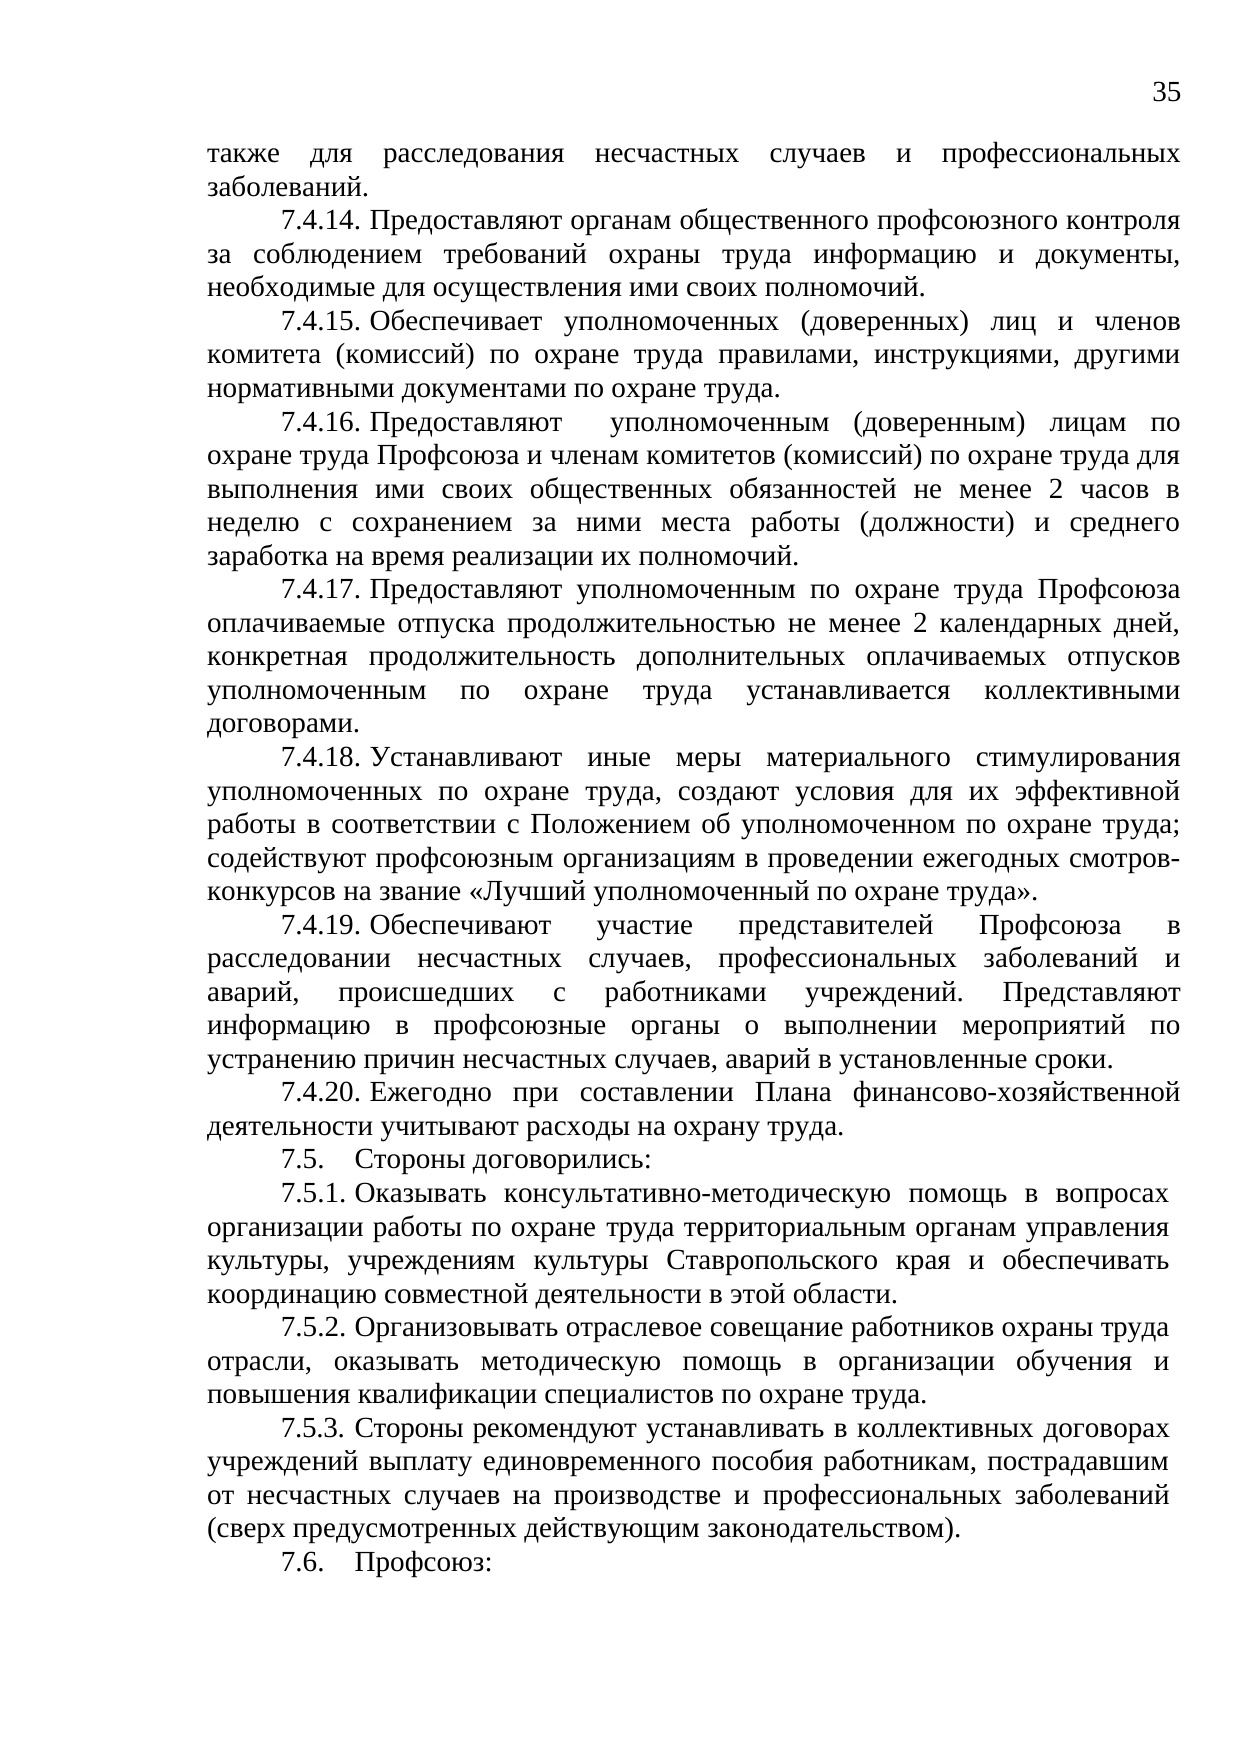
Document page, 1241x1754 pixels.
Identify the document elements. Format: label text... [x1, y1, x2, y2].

list Стороны рекомендуют устанавливать в коллективных договорах учреждений выплату единовременного пособия работникам, пострадавшим от несчастных случаев на производстве и профессиональных заболеваний (сверх предусмотренных действующим законодательством). [207, 1410, 1169, 1544]
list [207, 135, 1181, 202]
list Устанавливают иные меры материального стимулирования уполномоченных по охране труда, создают условия для их эффективной работы в соответствии с Положением об уполномоченном по охране труда; содействуют профсоюзным организациям в проведении ежегодных смотров-конкурсов на звание «Лучший уполномоченный по охране труда». [207, 739, 1181, 907]
list Обеспечивает уполномоченных (доверенных) лиц и членов комитета (комиссий) по охране труда правилами, инструкциями, другими нормативными документами по охране труда. [207, 303, 1181, 404]
list Предоставляют уполномоченным (доверенным) лицам по охране труда Профсоюза и членам комитетов (комиссий) по охране труда для выполнения ими своих общественных обязанностей не менее 2 часов в неделю с сохранением за ними места работы (должности) и среднего заработка на время реализации их полномочий. [207, 404, 1181, 571]
list Оказывать консультативно-методическую помощь в вопросах организации работы по охране труда территориальным органам управления культуры, учреждениям культуры Ставропольского края и обеспечивать координацию совместной деятельности в этой области. [207, 1175, 1169, 1309]
list Стороны договорились: [207, 1142, 1169, 1175]
list Профсоюз: [207, 1544, 1169, 1578]
list Ежегодно при составлении Плана финансово-хозяйственной деятельности учитывают расходы на охрану труда. [207, 1074, 1181, 1142]
list Организовывать отраслевое совещание работников охраны труда отрасли, оказывать методическую помощь в организации обучения и повышения квалификации специалистов по охране труда. [207, 1309, 1169, 1410]
list Обеспечивают участие представителей Профсоюза в расследовании несчастных случаев, профессиональных заболеваний и аварий, происшедших с работниками учреждений. Представляют информацию в профсоюзные органы о выполнении мероприятий по устранению причин несчастных случаев, аварий в установленные сроки. [207, 907, 1181, 1074]
list Предоставляют органам общественного профсоюзного контроля за соблюдением требований охраны труда информацию и документы, необходимые для осуществления ими своих полномочий. [207, 202, 1181, 303]
list Предоставляют уполномоченным по охране труда Профсоюза оплачиваемые отпуска продолжительностью не менее 2 календарных дней, конкретная продолжительность дополнительных оплачиваемых отпусков уполномоченным по охране труда устанавливается коллективными договорами. [207, 571, 1181, 739]
